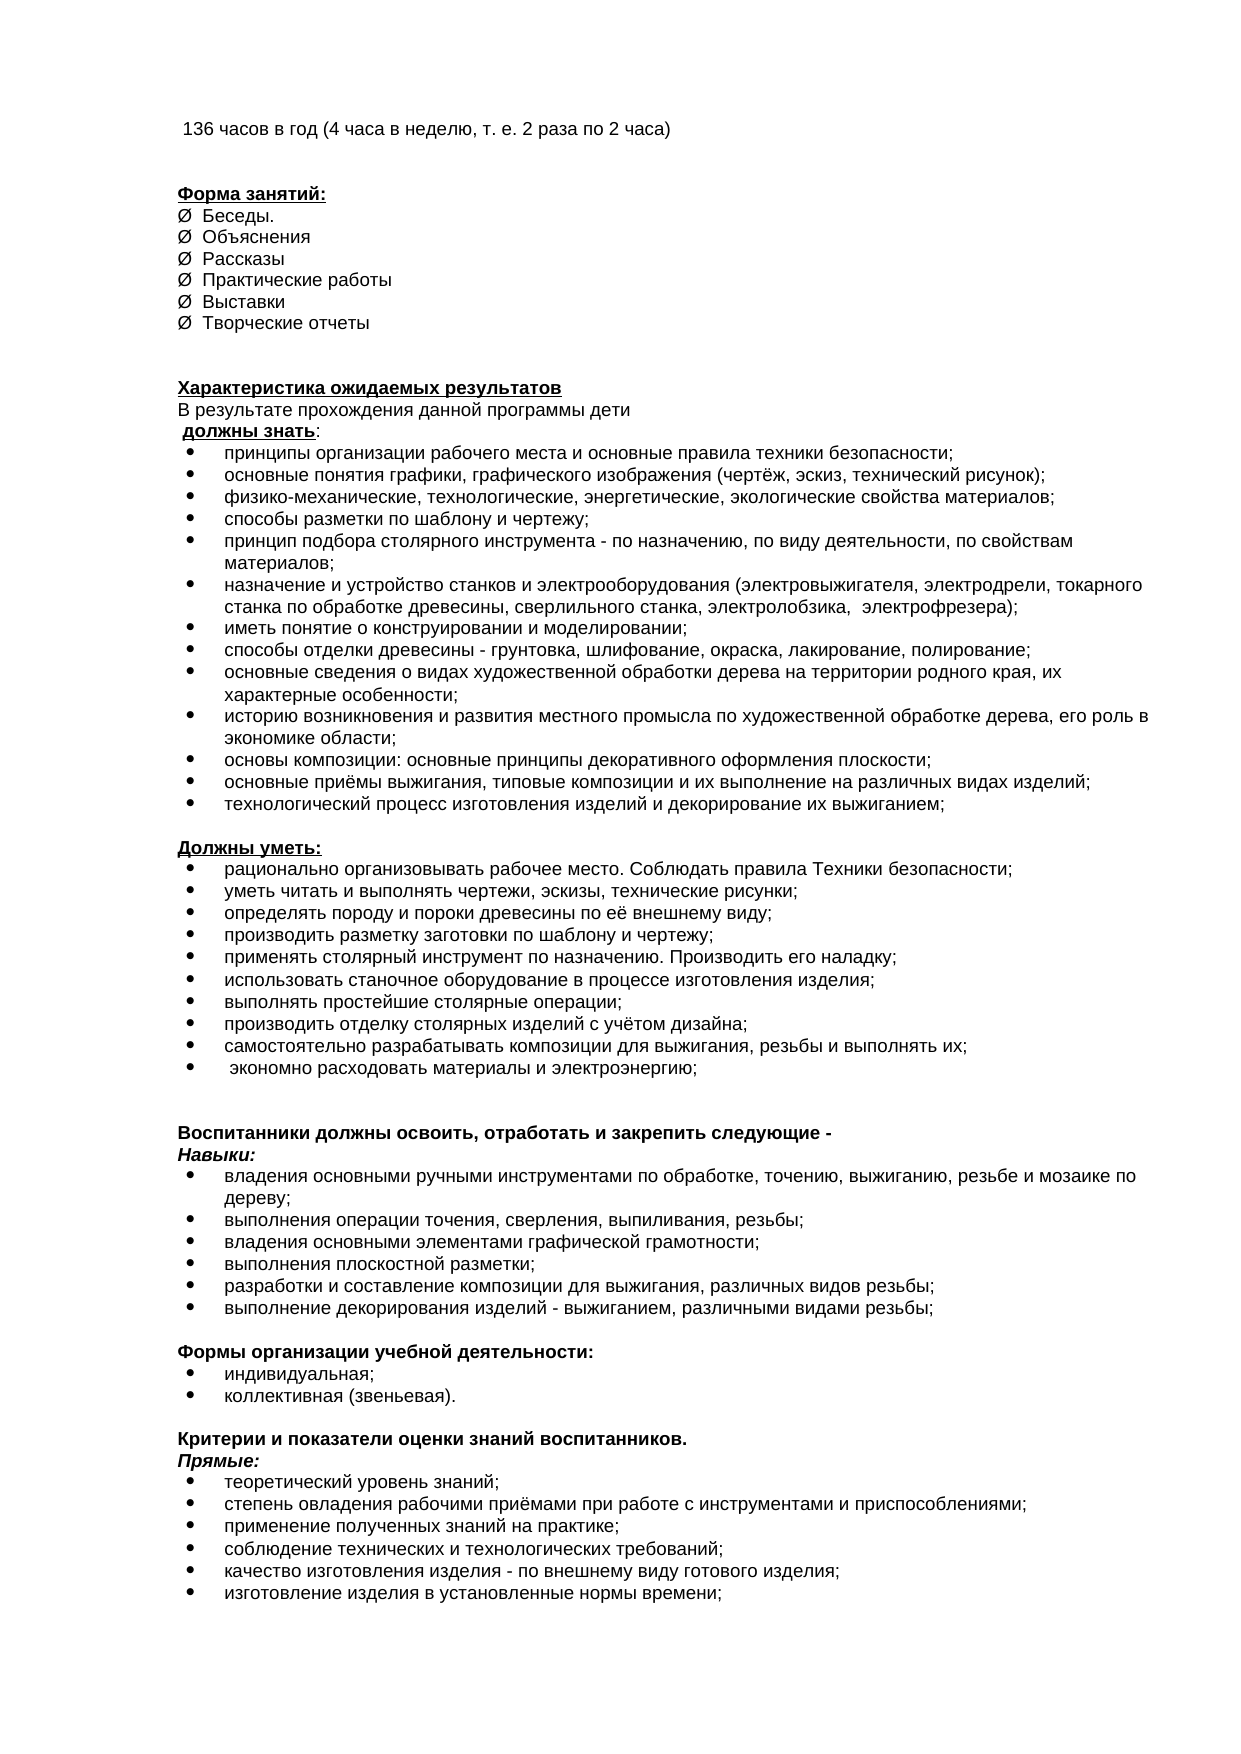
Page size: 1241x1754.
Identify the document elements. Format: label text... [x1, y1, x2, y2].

text Ø Практические работы [177, 269, 1152, 291]
text Ø Выставки [177, 291, 1152, 312]
list иметь понятие о конструировании и моделировании; [187, 617, 1152, 639]
text 136 часов в год (4 часа в неделю, т. е. 2 раза по 2 часа) [177, 118, 1152, 140]
list индивидуальная; [187, 1362, 1152, 1384]
list уметь читать и выполнять чертежи, эскизы, технические рисунки; [187, 880, 1152, 902]
list владения основными ручными инструментами по обработке, точению, выжиганию, резьбе и мозаике по дереву; [187, 1165, 1152, 1209]
list использовать станочное оборудование в процессе изготовления изделия; [187, 968, 1152, 991]
list способы разметки по шаблону и чертежу; [187, 508, 1152, 530]
list теоретический уровень знаний; [187, 1471, 1152, 1493]
text Формы организации учебной деятельности: [177, 1341, 1152, 1362]
list основные приёмы выжигания, типовые композиции и их выполнение на различных видах изделий; [187, 771, 1152, 793]
text Воспитанники должны освоить, отработать и закрепить следующие - [177, 1122, 1152, 1143]
list физико-механические, технологические, энергетические, экологические свойства материалов; [187, 486, 1152, 508]
list изготовление изделия в установленные нормы времени; [187, 1582, 1152, 1604]
text должны знать: [177, 420, 1152, 442]
list выполнять простейшие столярные операции; [187, 991, 1152, 1013]
list принцип подбора столярного инструмента - по назначению, по виду деятельности, по свойствам материалов; [187, 530, 1152, 573]
list качество изготовления изделия - по внешнему виду готового изделия; [187, 1559, 1152, 1582]
list определять породу и пороки древесины по её внешнему виду; [187, 902, 1152, 924]
list самостоятельно разрабатывать композиции для выжигания, резьбы и выполнять их; [187, 1035, 1152, 1057]
list назначение и устройство станков и электрооборудования (электровыжигателя, электродрели, токарного станка по обработке древесины, сверлильного станка, электролобзика, электрофрезера); [187, 573, 1152, 617]
list применять столярный инструмент по назначению. Производить его наладку; [187, 946, 1152, 968]
text В результате прохождения данной программы дети [177, 398, 1152, 420]
list выполнение декорирования изделий - выжиганием, различными видами резьбы; [187, 1297, 1152, 1319]
list применение полученных знаний на практике; [187, 1515, 1152, 1537]
list способы отделки древесины - грунтовка, шлифование, окраска, лакирование, полирование; [187, 639, 1152, 661]
list производить разметку заготовки по шаблону и чертежу; [187, 924, 1152, 946]
list основы композиции: основные принципы декоративного оформления плоскости; [187, 749, 1152, 771]
list коллективная (звеньевая). [187, 1384, 1152, 1406]
list экономно расходовать материалы и электроэнергию; [187, 1057, 1152, 1079]
list основные понятия графики, графического изображения (чертёж, эскиз, технический рисунок); [187, 464, 1152, 486]
list историю возникновения и развития местного промысла по художественной обработке дерева, его роль в экономике области; [187, 705, 1152, 749]
text Ø Творческие отчеты [177, 312, 1152, 334]
text Навыки: [177, 1143, 1152, 1165]
list основные сведения о видах художественной обработки дерева на территории родного края, их характерные особенности; [187, 661, 1152, 705]
text Должны уметь: [177, 836, 1152, 858]
text Прямые: [177, 1449, 1152, 1471]
list принципы организации рабочего места и основные правила техники безопасности; [187, 442, 1152, 464]
text Ø Рассказы [177, 247, 1152, 269]
text Ø Беседы. [177, 204, 1152, 226]
list выполнения операции точения, сверления, выпиливания, резьбы; [187, 1209, 1152, 1231]
text Форма занятий: [177, 183, 1152, 204]
text Ø Объяснения [177, 226, 1152, 247]
text Критерии и показатели оценки знаний воспитанников. [177, 1428, 1152, 1449]
list технологический процесс изготовления изделий и декорирование их выжиганием; [187, 793, 1152, 815]
text Характеристика ожидаемых результатов [177, 377, 1152, 398]
list выполнения плоскостной разметки; [187, 1253, 1152, 1275]
list рационально организовывать рабочее место. Соблюдать правила Техники безопасности; [187, 858, 1152, 880]
list производить отделку столярных изделий с учётом дизайна; [187, 1013, 1152, 1035]
list степень овладения рабочими приёмами при работе с инструментами и приспособлениями; [187, 1493, 1152, 1515]
list владения основными элементами графической грамотности; [187, 1231, 1152, 1253]
list соблюдение технических и технологических требований; [187, 1537, 1152, 1559]
list разработки и составление композиции для выжигания, различных видов резьбы; [187, 1275, 1152, 1297]
